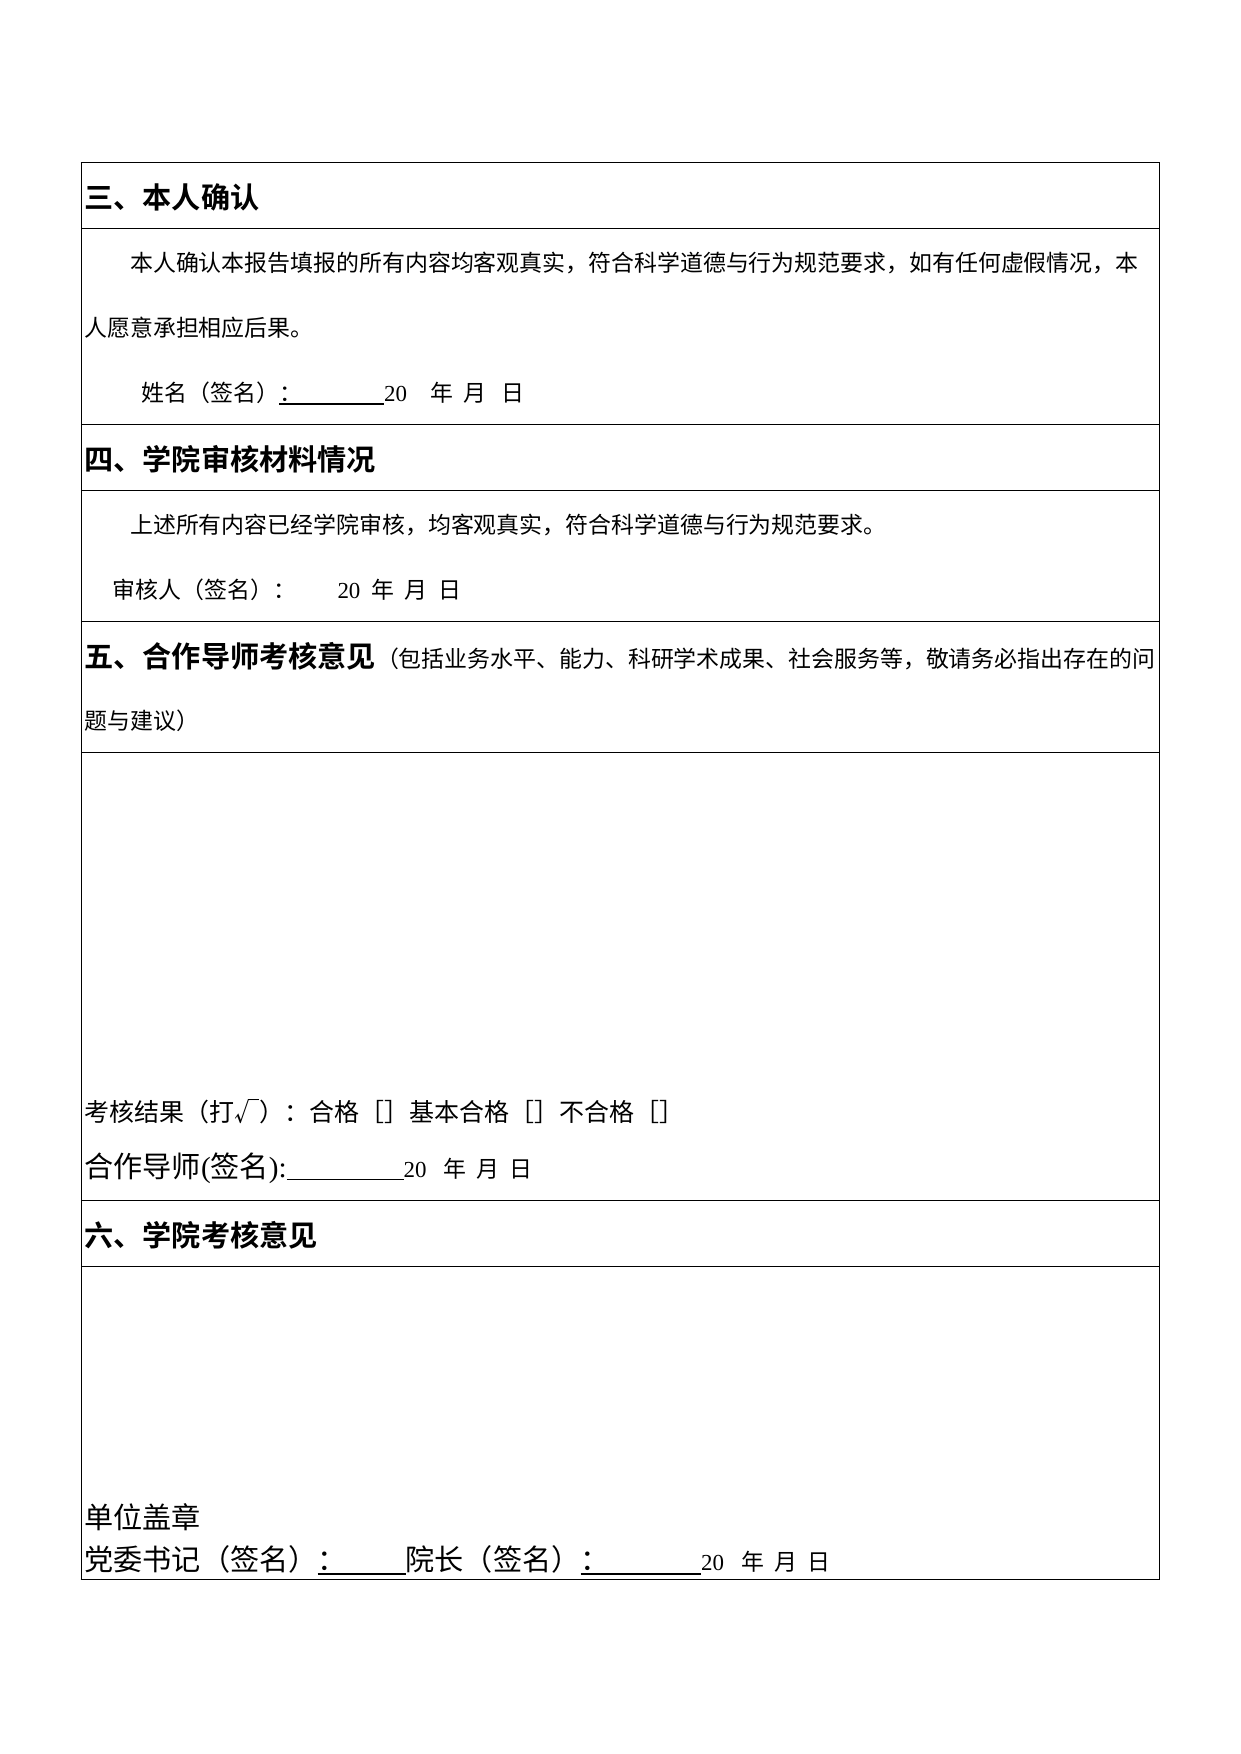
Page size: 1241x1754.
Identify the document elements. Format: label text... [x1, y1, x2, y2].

table_cell 五、合作导师考核意见（包括业务水平、能力、科研学术成果、社会服务等，敬请务必指出存在的问题与建议） [82, 622, 1159, 752]
table_cell 考核结果（打√）：合格［］基本合格［］不合格［］ 合作导师(签名): 20 年 月 日 [82, 753, 1159, 1200]
table_cell 本人确认本报告填报的所有内容均客观真实，符合科学道德与行为规范要求，如有任何虚假情况，本人愿意承担相应后果。 姓名（签名）： 20 年 月 日 [82, 229, 1159, 424]
table_cell 四、学院审核材料情况 [82, 425, 1159, 490]
table_cell 单位盖章 党委书记（签名）： 院长（签名）： 20 年 月 日 [82, 1267, 1159, 1579]
table_cell 上述所有内容已经学院审核，均客观真实，符合科学道德与行为规范要求。 审核人（签名）： 20 年 月 日 [82, 491, 1159, 621]
table_cell 三、本人确认 [82, 163, 1159, 228]
table_cell 六、学院考核意见 [82, 1201, 1159, 1266]
